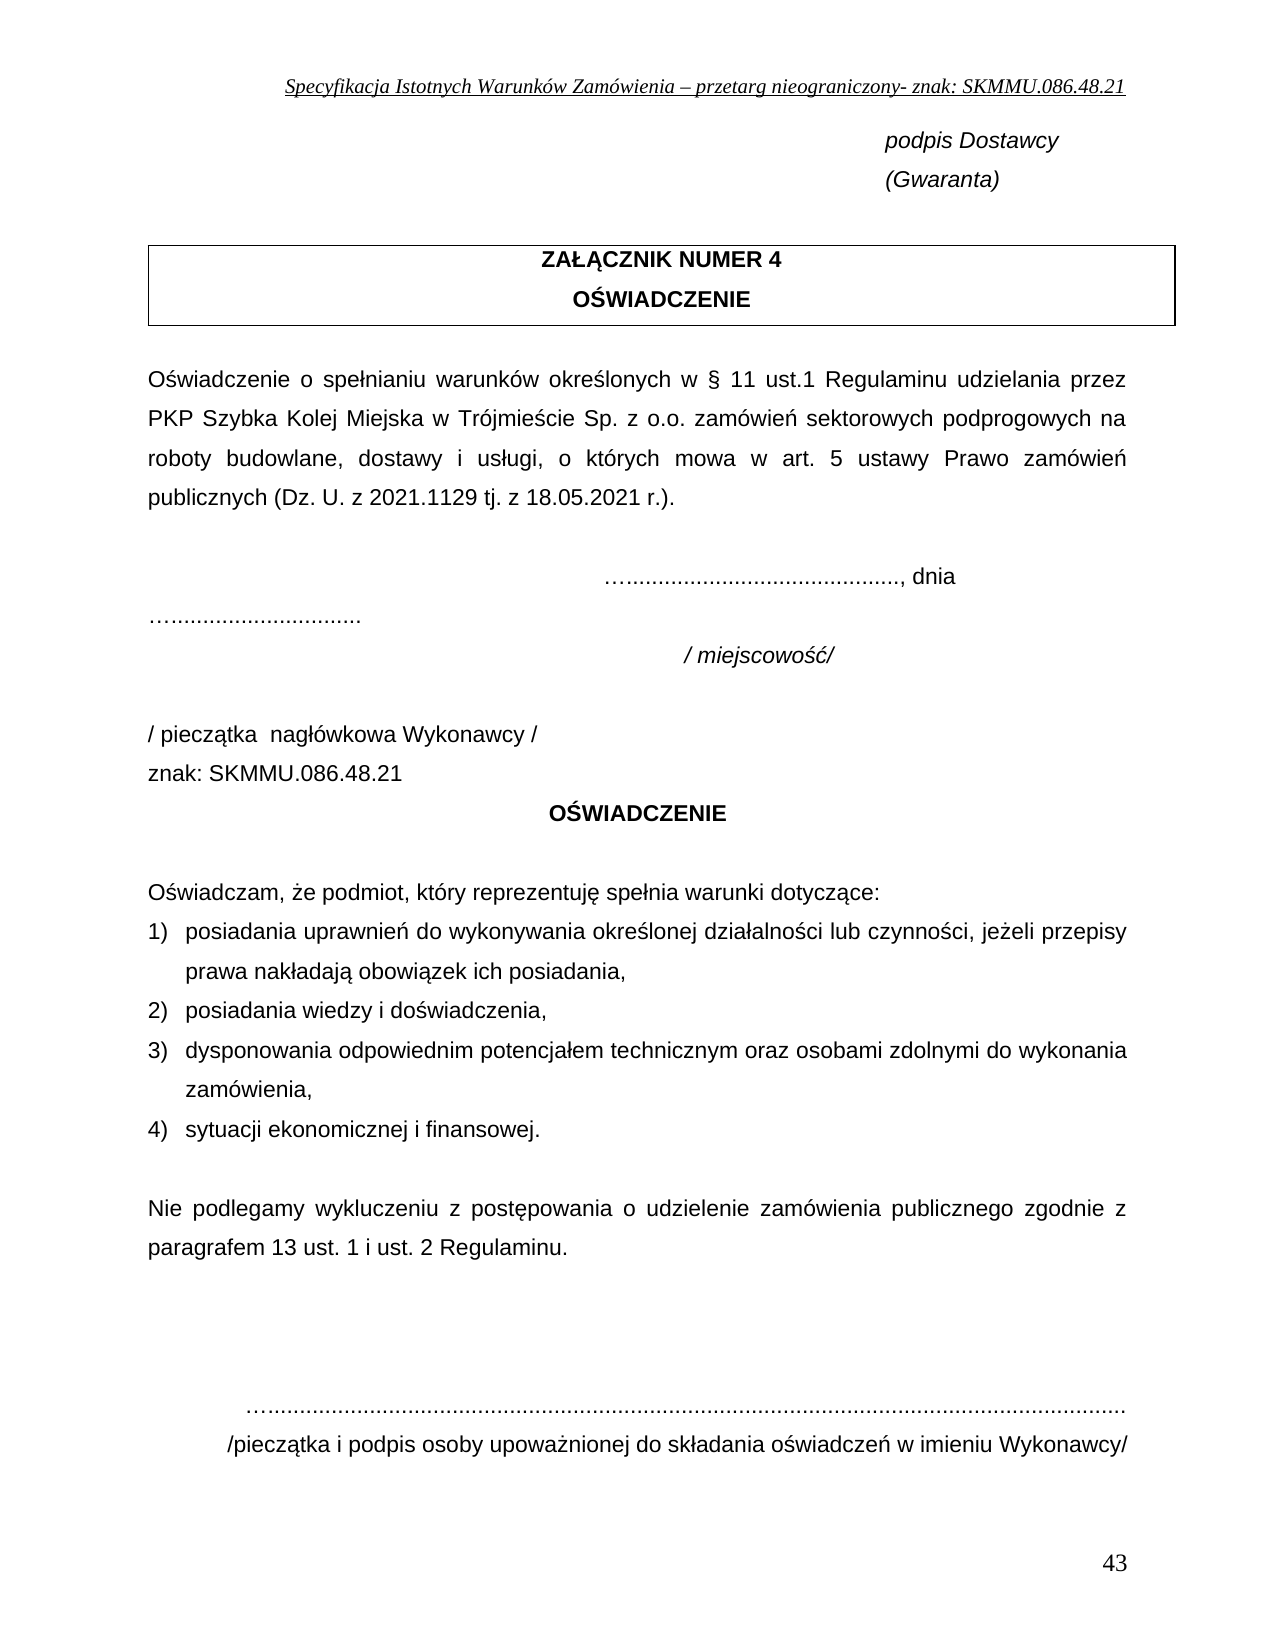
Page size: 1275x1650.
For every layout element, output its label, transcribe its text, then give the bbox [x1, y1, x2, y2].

text podpis Dostawcy (Gwaranta) [885, 127, 1127, 192]
text znak: SKMMU.086.48.21 [148, 760, 1127, 787]
list dysponowania odpowiednim potencjałem technicznym oraz osobami zdolnymi do wykonania zamówienia, [148, 1037, 1127, 1102]
list posiadania wiedzy i doświadczenia, [148, 997, 1127, 1023]
text …..........................................., dnia ….............................. [148, 563, 1127, 629]
list sytuacji ekonomicznej i finansowej. [148, 1116, 1127, 1142]
text Oświadczam, że podmiot, który reprezentuję spełnia warunki dotyczące: [148, 879, 1127, 905]
text / pieczątka nagłówkowa Wykonawcy / [148, 721, 1127, 747]
text OŚWIADCZENIE [148, 800, 1127, 826]
text Oświadczenie o spełnianiu warunków określonych w § 11 ust.1 Regulaminu udzielania przez PKP Szybka Kolej Miejska w Trójmieście Sp. z o.o. zamówień sektorowych podprogowych na roboty budowlane, dostawy i usługi, o których mowa w art. 5 ustawy Prawo zamówień publicznych (Dz. U. z 2021.1129 tj. z 18.05.2021 r.). [148, 366, 1127, 510]
text …....................................................................................................................................... [148, 1392, 1127, 1418]
table_header ZAŁĄCZNIK NUMER 4 OŚWIADCZENIE [149, 246, 1174, 325]
list posiadania uprawnień do wykonywania określonej działalności lub czynności, jeżeli przepisy prawa nakładają obowiązek ich posiadania, [148, 918, 1127, 984]
text Nie podlegamy wykluczeniu z postępowania o udzielenie zamówienia publicznego zgodnie z paragrafem 13 ust. 1 i ust. 2 Regulaminu. [148, 1194, 1127, 1260]
text /pieczątka i podpis osoby upoważnionej do składania oświadczeń w imieniu Wykonawcy/ [148, 1431, 1127, 1458]
text / miejscowość/ [148, 642, 1127, 668]
